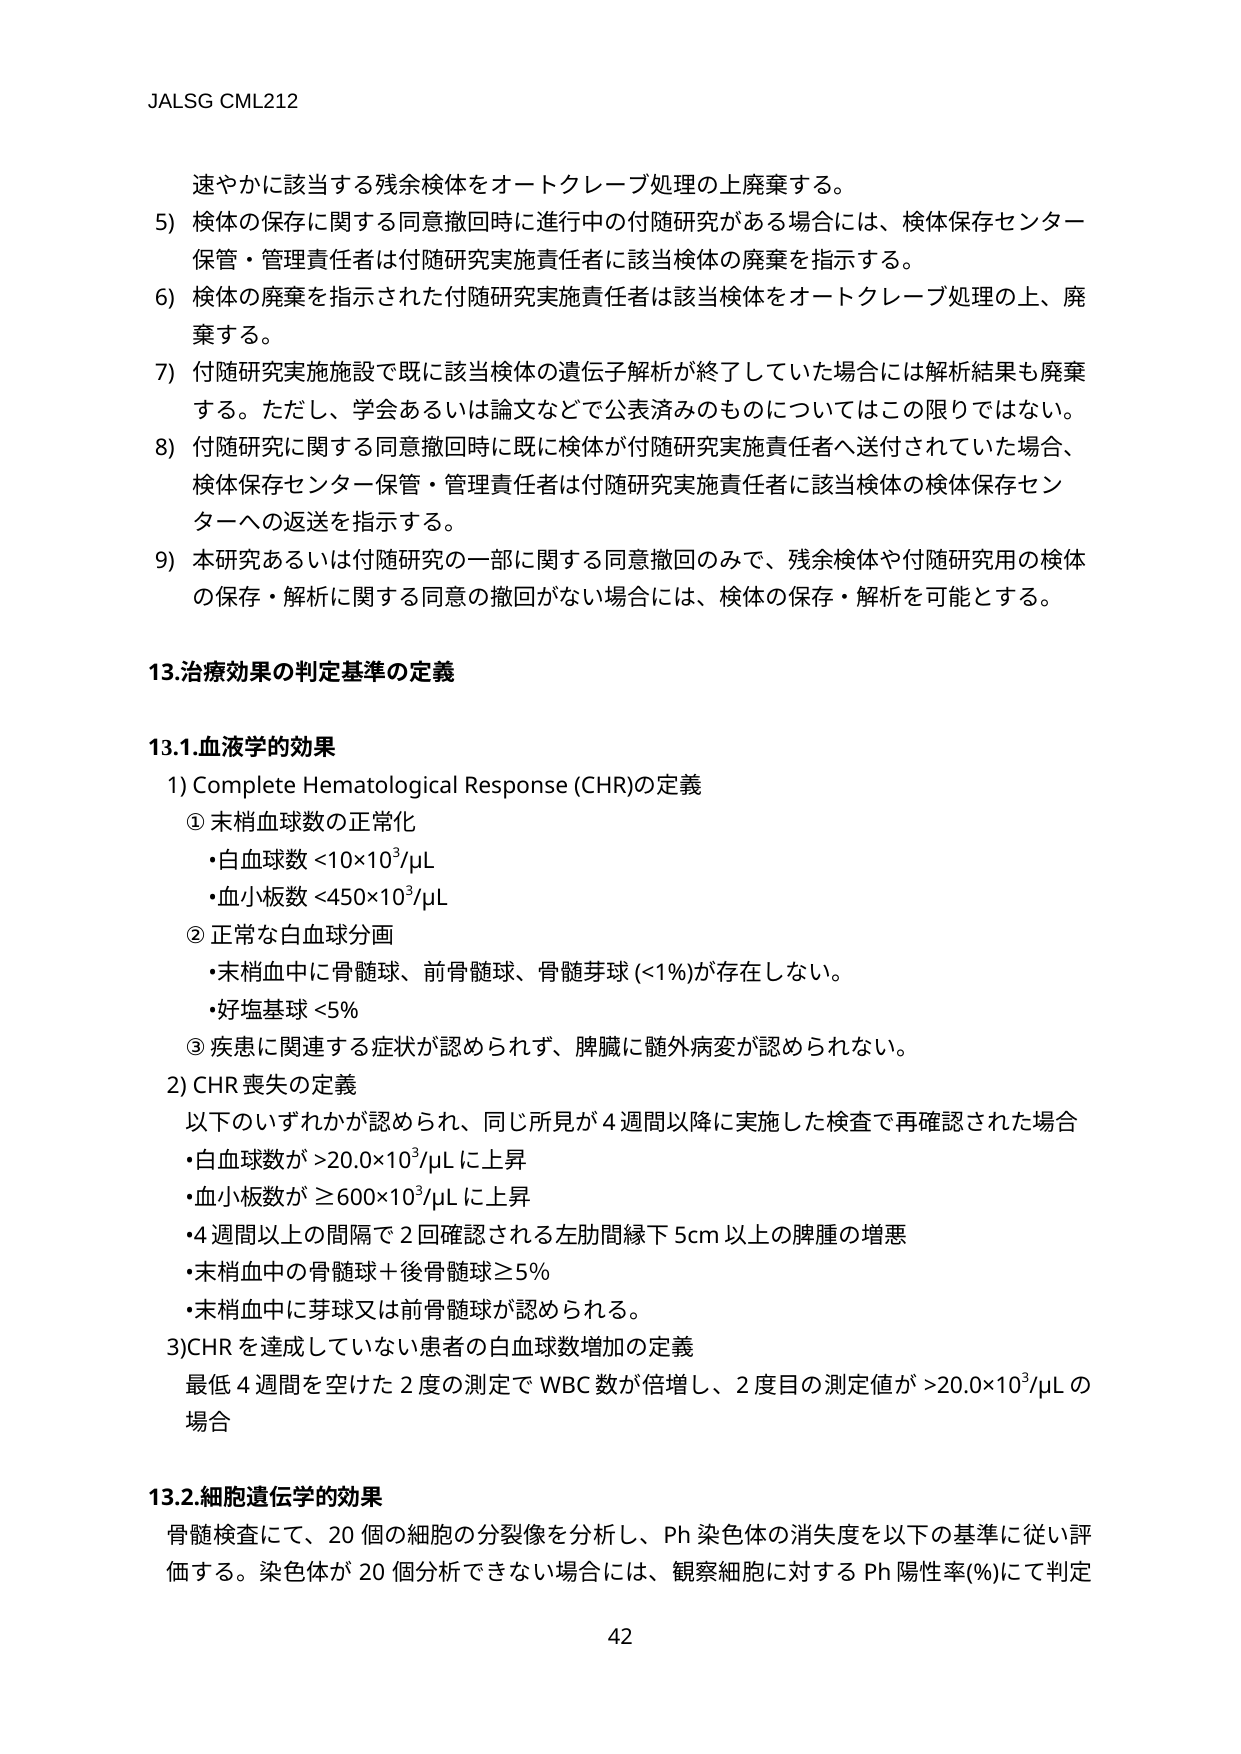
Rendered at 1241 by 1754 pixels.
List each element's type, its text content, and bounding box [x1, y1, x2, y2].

text •末梢血中の骨髄球＋後骨髄球≥5％ [185, 1252, 1092, 1289]
text •4週間以上の間隔で2回確認される左肋間縁下5cm以上の脾腫の増悪 [185, 1214, 1092, 1252]
text •白血球数が >20.0×103/μLに上昇 [185, 1139, 1092, 1177]
text •好塩基球 <5% [185, 989, 1092, 1027]
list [154, 164, 1092, 202]
subtitle 13.2.細胞遺伝学的効果 [148, 1477, 1092, 1514]
list 付随研究実施施設で既に該当検体の遺伝子解析が終了していた場合には解析結果も廃棄する。ただし、学会あるいは論文などで公表済みのものについてはこの限りではない。 [154, 352, 1092, 427]
list 本研究あるいは付随研究の一部に関する同意撤回のみで、残余検体や付随研究用の検体の保存・解析に関する同意の撤回がない場合には、検体の保存・解析を可能とする。 [154, 539, 1092, 614]
text ①末梢血球数の正常化 [185, 802, 1092, 839]
text •血小板数が ≥600×103/μLに上昇 [185, 1177, 1092, 1214]
list 検体の保存に関する同意撤回時に進行中の付随研究がある場合には、検体保存センター保管・管理責任者は付随研究実施責任者に該当検体の廃棄を指示する。 [154, 202, 1092, 277]
text •末梢血中に骨髄球、前骨髄球、骨髄芽球 (<1%)が存在しない。 [185, 952, 1092, 989]
list 検体の廃棄を指示された付随研究実施責任者は該当検体をオートクレーブ処理の上、廃棄する。 [154, 277, 1092, 352]
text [166, 1514, 1092, 1589]
text •白血球数 <10×103/μL [185, 839, 1092, 877]
text ②正常な白血球分画 [185, 914, 1092, 952]
subtitle 13.治療効果の判定基準の定義 [148, 652, 1092, 689]
text 最低4週間を空けた2度の測定でWBC数が倍増し、2度目の測定値が >20.0×103/μLの場合 [185, 1364, 1092, 1439]
text 以下のいずれかが認められ、同じ所見が4週間以降に実施した検査で再確認された場合 [185, 1102, 1092, 1139]
text •末梢血中に芽球又は前骨髄球が認められる。 [185, 1289, 1092, 1327]
text 2) CHR喪失の定義 [166, 1064, 1092, 1102]
text •血小板数 <450×103/μL [185, 877, 1092, 914]
list 付随研究に関する同意撤回時に既に検体が付随研究実施責任者へ送付されていた場合、検体保存センター保管・管理責任者は付随研究実施責任者に該当検体の検体保存センターへの返送を指示する。 [154, 427, 1092, 539]
text 1) Complete Hematological Response (CHR)の定義 [166, 764, 1092, 802]
subtitle 13.1.血液学的効果 [148, 727, 1092, 764]
text ③疾患に関連する症状が認められず、脾臓に髄外病変が認められない。 [185, 1027, 1092, 1064]
text 3)CHRを達成していない患者の白血球数増加の定義 [166, 1327, 1092, 1364]
